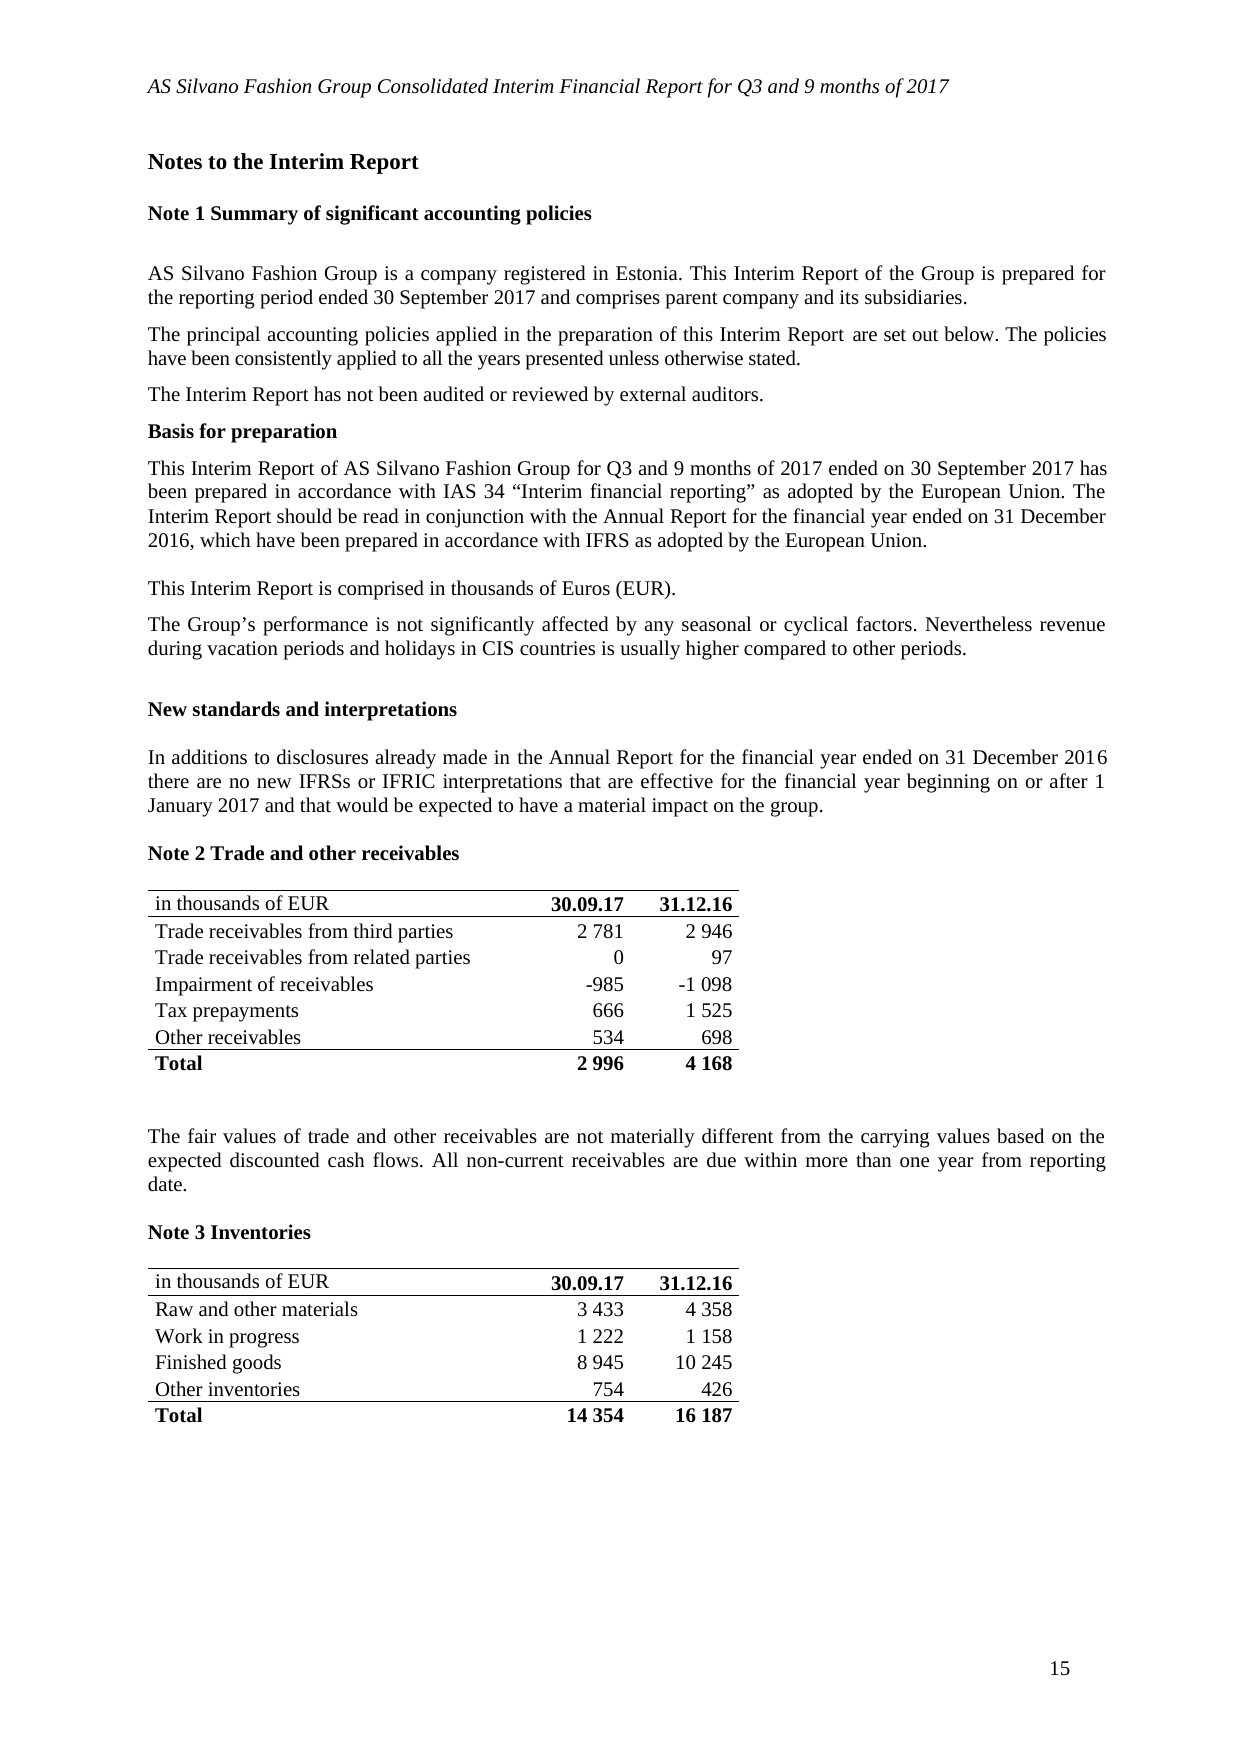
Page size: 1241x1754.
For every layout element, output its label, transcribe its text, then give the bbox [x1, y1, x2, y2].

text This Interim Report of AS Silvano Fashion Group for Q3 and 9 months of 2017 ended on 30 September 2017 has been prepared in accordance with IAS 34 “Interim financial reporting” as adopted by the European Union. The Interim Report should be read in conjunction with the Annual Report for the financial year ended on 31 December 2016, which have been prepared in accordance with IFRS as adopted by the European Union. [148, 455, 1107, 552]
table_cell Trade receivables from related parties [148, 943, 514, 969]
table_cell Total [148, 1050, 514, 1075]
subtitle Note 1 Summary of significant accounting policies [148, 200, 1107, 224]
table_cell 0 [514, 943, 631, 969]
table_cell Other receivables [148, 1022, 514, 1049]
text The Group’s performance is not significantly affected by any seasonal or cyclical factors. Nevertheless revenue during vacation periods and holidays in CIS countries is usually higher compared to other periods. [148, 612, 1107, 660]
table_header in thousands of EUR [148, 1269, 514, 1294]
text New standards and interpretations [148, 697, 1107, 721]
table_cell 2 996 [514, 1050, 631, 1075]
table_cell 534 [514, 1022, 631, 1049]
table_cell Finished goods [148, 1348, 514, 1374]
table_cell 426 [631, 1374, 739, 1401]
table_header 31.12.16 [631, 891, 739, 916]
subtitle Note 2 Trade and other receivables [148, 841, 1107, 865]
table_cell Other inventories [148, 1374, 514, 1401]
text In additions to disclosures already made in the Annual Report for the financial year ended on 31 December 2016 there are no new IFRSs or IFRIC interpretations that are effective for the financial year beginning on or after 1 January 2017 and that would be expected to have a material impact on the group. [148, 745, 1107, 817]
text Basis for preparation [148, 419, 1107, 443]
table_cell Trade receivables from third parties [148, 917, 514, 943]
text The fair values of trade and other receivables are not materially different from the carrying values based on the expected discounted cash flows. All non-current receivables are due within more than one year from reporting date. [148, 1123, 1107, 1196]
table_cell Impairment of receivables [148, 969, 514, 996]
table_cell -1 098 [631, 969, 739, 996]
table_header 30.09.17 [514, 1269, 631, 1294]
table_cell 4 358 [631, 1296, 739, 1321]
table_cell 4 168 [631, 1050, 739, 1075]
table_cell Work in progress [148, 1321, 514, 1348]
table_cell 1 222 [514, 1321, 631, 1348]
table_cell 1 525 [631, 996, 739, 1022]
table_header in thousands of EUR [148, 891, 514, 916]
table_cell Raw and other materials [148, 1296, 514, 1321]
table_cell 754 [514, 1374, 631, 1401]
subtitle Notes to the Interim Report [148, 148, 1107, 174]
table_cell 1 158 [631, 1321, 739, 1348]
table_cell 3 433 [514, 1296, 631, 1321]
table_header 30.09.17 [514, 891, 631, 916]
text This Interim Report is comprised in thousands of Euros (EUR). [148, 576, 1107, 600]
table_cell Tax prepayments [148, 996, 514, 1022]
table_cell 698 [631, 1022, 739, 1049]
table_cell -985 [514, 969, 631, 996]
text AS Silvano Fashion Group is a company registered in Estonia. This Interim Report of the Group is prepared for the reporting period ended 30 September 2017 and comprises parent company and its subsidiaries. [148, 261, 1107, 309]
table_cell 14 354 [514, 1402, 631, 1427]
table_cell 8 945 [514, 1348, 631, 1374]
table_cell 97 [631, 943, 739, 969]
table_header 31.12.16 [631, 1269, 739, 1294]
text The principal accounting policies applied in the preparation of this Interim Report are set out below. The policies have been consistently applied to all the years presented unless otherwise stated. [148, 322, 1107, 370]
table_cell 16 187 [631, 1402, 739, 1427]
table_cell 2 781 [514, 917, 631, 943]
table_cell 666 [514, 996, 631, 1022]
table_cell Total [148, 1402, 514, 1427]
table_cell 10 245 [631, 1348, 739, 1374]
subtitle Note 3 Inventories [148, 1220, 1107, 1244]
text The Interim Report has not been audited or reviewed by external auditors. [148, 382, 1107, 406]
table_cell 2 946 [631, 917, 739, 943]
